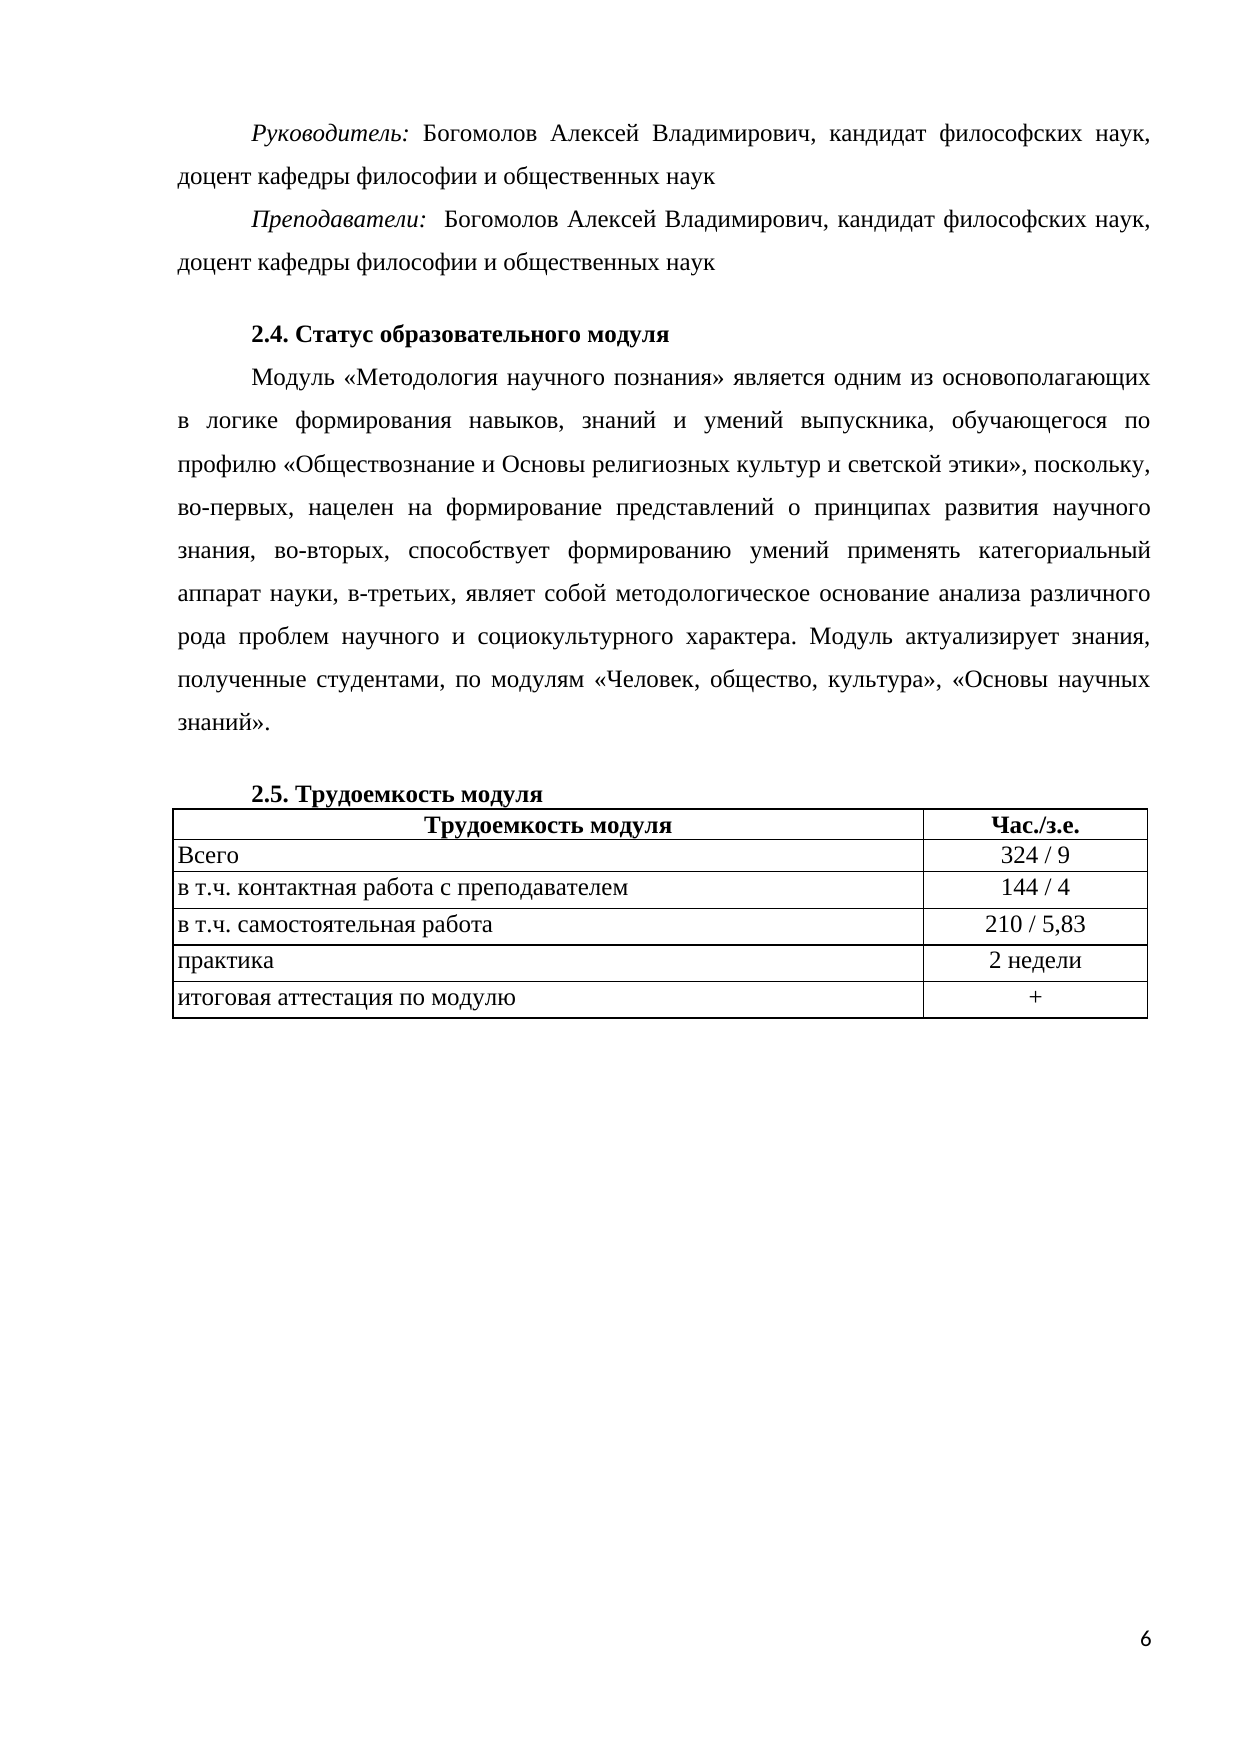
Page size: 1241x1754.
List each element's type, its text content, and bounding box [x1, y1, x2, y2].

table_cell итоговая аттестация по модулю [174, 982, 923, 1017]
table_cell 2 недели [924, 946, 1147, 981]
text Преподаватели: Богомолов Алексей Владимирович, кандидат философских наук, доцент кафедры философии и общественных наук [177, 204, 1152, 276]
text 2.4. Статус образовательного модуля [177, 319, 1152, 348]
table_cell 210 / 5,83 [924, 909, 1147, 944]
text Модуль «Методология научного познания» является одним из основополагающих в логике формирования навыков, знаний и умений выпускника, обучающегося по профилю «Обществознание и Основы религиозных культур и светской этики», поскольку, во-первых, нацелен на формирование представлений о принципах развития научного знания, во-вторых, способствует формированию умений применять категориальный аппарат науки, в-третьих, являет собой методологическое основание анализа различного рода проблем научного и социокультурного характера. Модуль актуализирует знания, полученные студентами, по модулям «Человек, общество, культура», «Основы научных знаний». [177, 362, 1152, 736]
table_cell практика [174, 946, 923, 981]
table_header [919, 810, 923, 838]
table_cell в т.ч. самостоятельная работа [174, 909, 923, 944]
table_cell + [924, 982, 1147, 1017]
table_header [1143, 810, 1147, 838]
table_cell Всего [174, 840, 923, 871]
table_cell в т.ч. контактная работа с преподавателем [174, 872, 923, 908]
table_cell 324 / 9 [924, 840, 1147, 871]
text Руководитель: Богомолов Алексей Владимирович, кандидат философских наук, доцент кафедры философии и общественных наук [177, 118, 1152, 190]
text 2.5. Трудоемкость модуля [177, 779, 1138, 808]
table_cell 144 / 4 [924, 872, 1147, 908]
